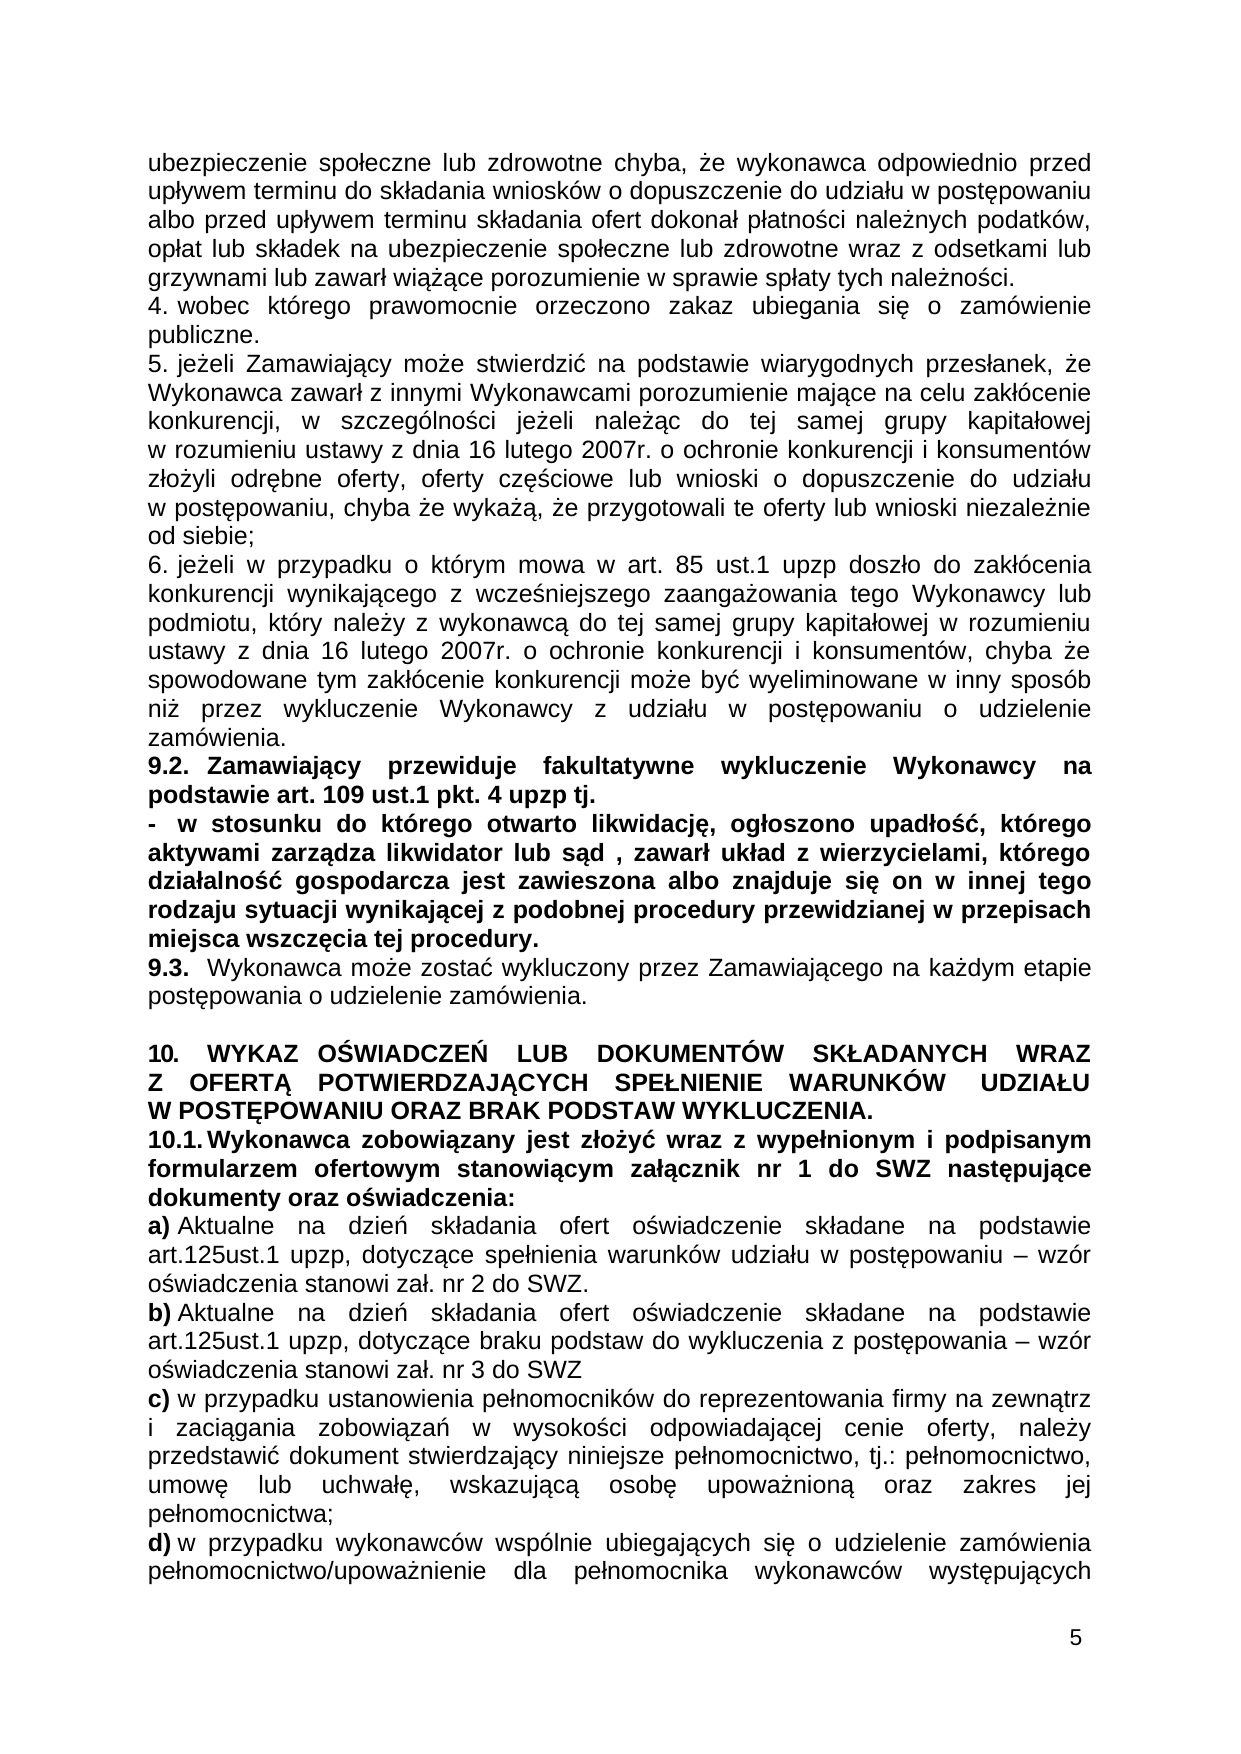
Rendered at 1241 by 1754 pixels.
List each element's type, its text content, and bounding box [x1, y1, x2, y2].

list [148, 1528, 1093, 1585]
subtitle WYKAZ OŚWIADCZEŃ LUB DOKUMENTÓW SKŁADANYCH WRAZ Z OFERTĄ POTWIERDZAJĄCYCH SPEŁNIENIE WARUNKÓW UDZIAŁU W POSTĘPOWANIU ORAZ BRAK PODSTAW WYKLUCZENIA. [148, 1039, 1093, 1125]
list Wykonawca zobowiązany jest złożyć wraz z wypełnionym i podpisanym formularzem ofertowym stanowiącym załącznik nr 1 do SWZ następujące dokumenty oraz oświadczenia: [148, 1125, 1093, 1211]
list Zamawiający przewiduje fakultatywne wykluczenie Wykonawcy na podstawie art. 109 ust.1 pkt. 4 upzp tj. [148, 751, 1093, 809]
list jeżeli w przypadku o którym mowa w art. 85 ust.1 upzp doszło do zakłócenia konkurencji wynikającego z wcześniejszego zaangażowania tego Wykonawcy lub podmiotu, który należy z wykonawcą do tej samej grupy kapitałowej w rozumieniu ustawy z dnia 16 lutego 2007r. o ochronie konkurencji i konsumentów, chyba że spowodowane tym zakłócenie konkurencji może być wyeliminowane w inny sposób niż przez wykluczenie Wykonawcy z udziału w postępowaniu o udzielenie zamówienia. [148, 550, 1093, 751]
list w stosunku do którego otwarto likwidację, ogłoszono upadłość, którego aktywami zarządza likwidator lub sąd , zawarł układ z wierzycielami, którego działalność gospodarcza jest zawieszona albo znajduje się on w innej tego rodzaju sytuacji wynikającej z podobnej procedury przewidzianej w przepisach miejsca wszczęcia tej procedury. [148, 809, 1093, 953]
list wobec którego prawomocnie orzeczono zakaz ubiegania się o zamówienie publiczne. [148, 291, 1093, 349]
list Aktualne na dzień składania ofert oświadczenie składane na podstawie art.125ust.1 upzp, dotyczące braku podstaw do wykluczenia z postępowania – wzór oświadczenia stanowi zał. nr 3 do SWZ [148, 1298, 1093, 1384]
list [148, 148, 1093, 291]
list Wykonawca może zostać wykluczony przez Zamawiającego na każdym etapie postępowania o udzielenie zamówienia. [148, 953, 1093, 1010]
list w przypadku ustanowienia pełnomocników do reprezentowania firmy na zewnątrz i zaciągania zobowiązań w wysokości odpowiadającej cenie oferty, należy przedstawić dokument stwierdzający niniejsze pełnomocnictwo, tj.: pełnomocnictwo, umowę lub uchwałę, wskazującą osobę upoważnioną oraz zakres jej pełnomocnictwa; [148, 1384, 1093, 1528]
list jeżeli Zamawiający może stwierdzić na podstawie wiarygodnych przesłanek, że Wykonawca zawarł z innymi Wykonawcami porozumienie mające na celu zakłócenie konkurencji, w szczególności jeżeli należąc do tej samej grupy kapitałowej w rozumieniu ustawy z dnia 16 lutego 2007r. o ochronie konkurencji i konsumentów złożyli odrębne oferty, oferty częściowe lub wnioski o dopuszczenie do udziału w postępowaniu, chyba że wykażą, że przygotowali te oferty lub wnioski niezależnie od siebie; [148, 349, 1093, 550]
list Aktualne na dzień składania ofert oświadczenie składane na podstawie art.125ust.1 upzp, dotyczące spełnienia warunków udziału w postępowaniu – wzór oświadczenia stanowi zał. nr 2 do SWZ. [148, 1211, 1093, 1298]
